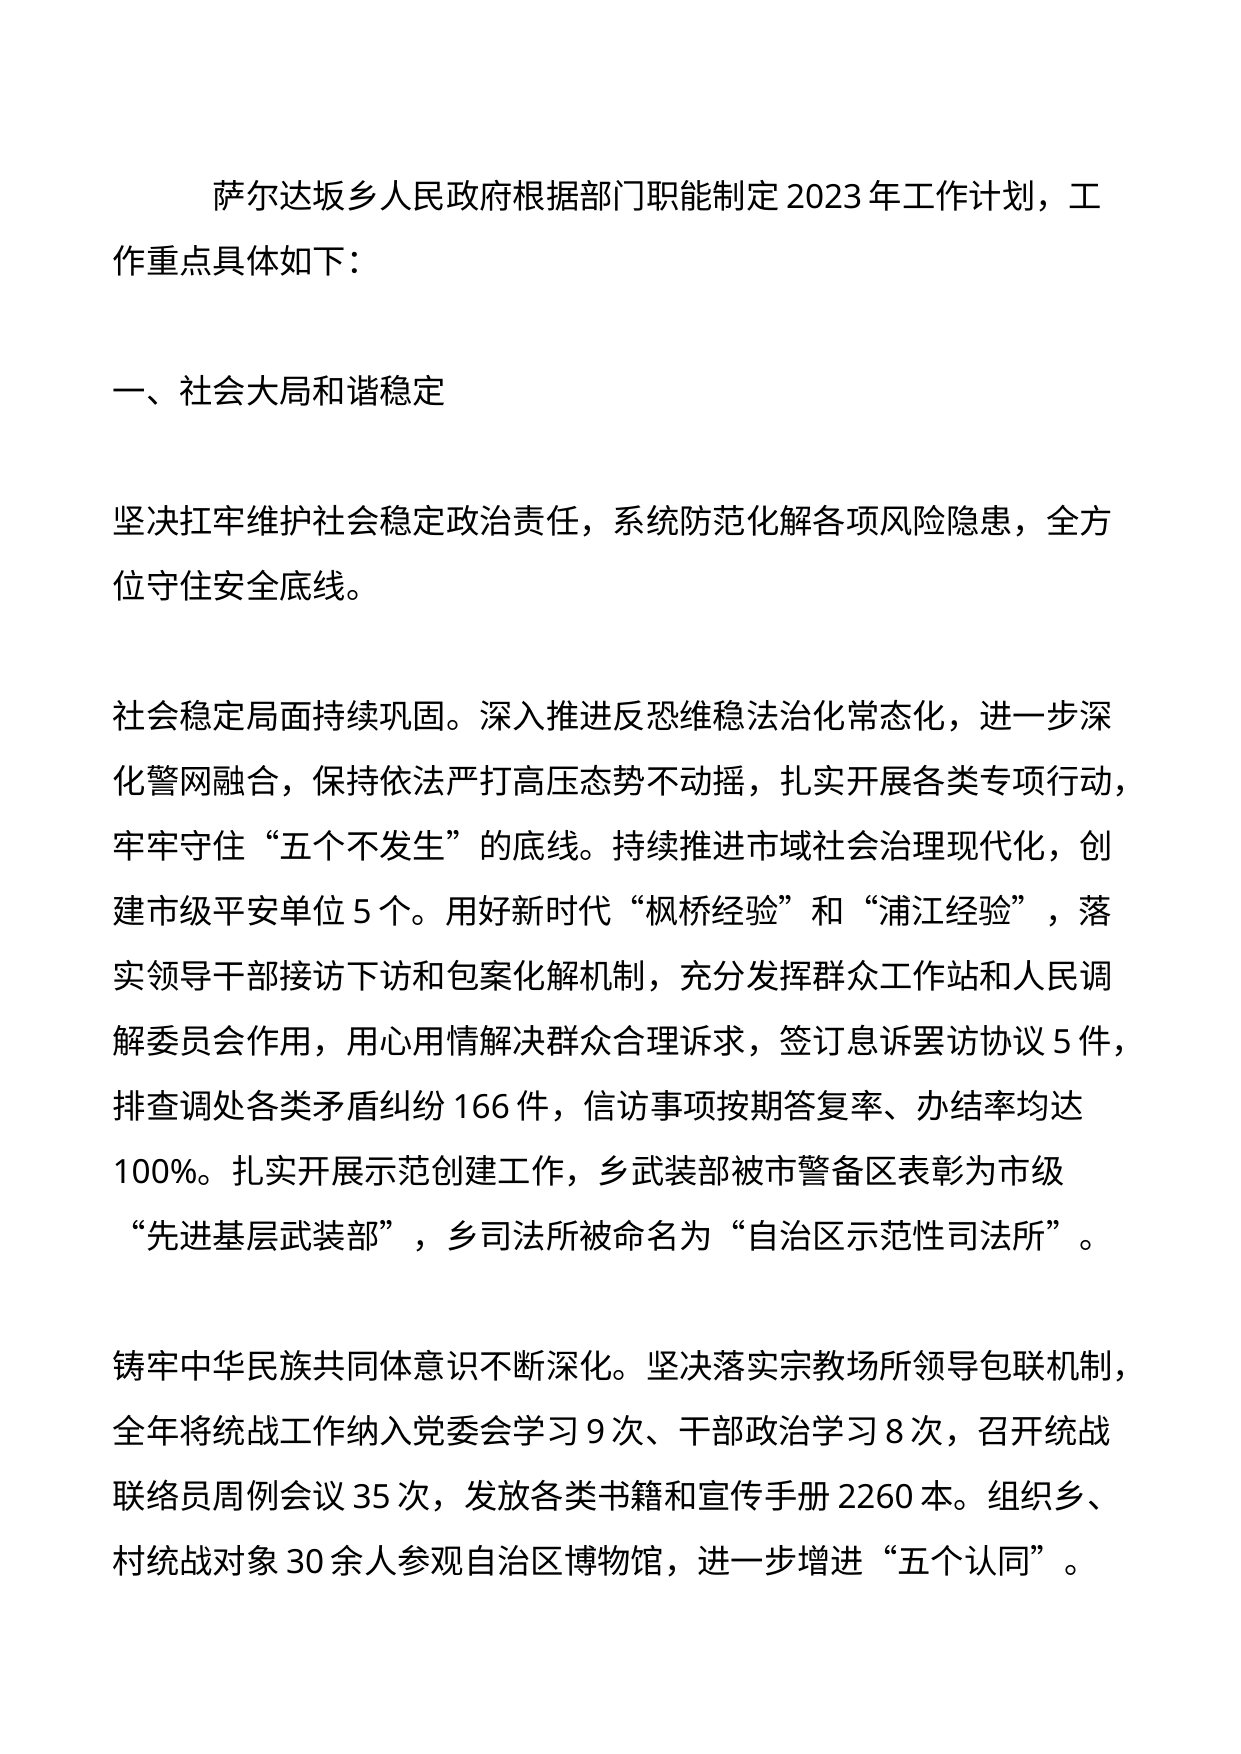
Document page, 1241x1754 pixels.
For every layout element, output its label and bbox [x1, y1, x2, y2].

text [112, 162, 1128, 1592]
